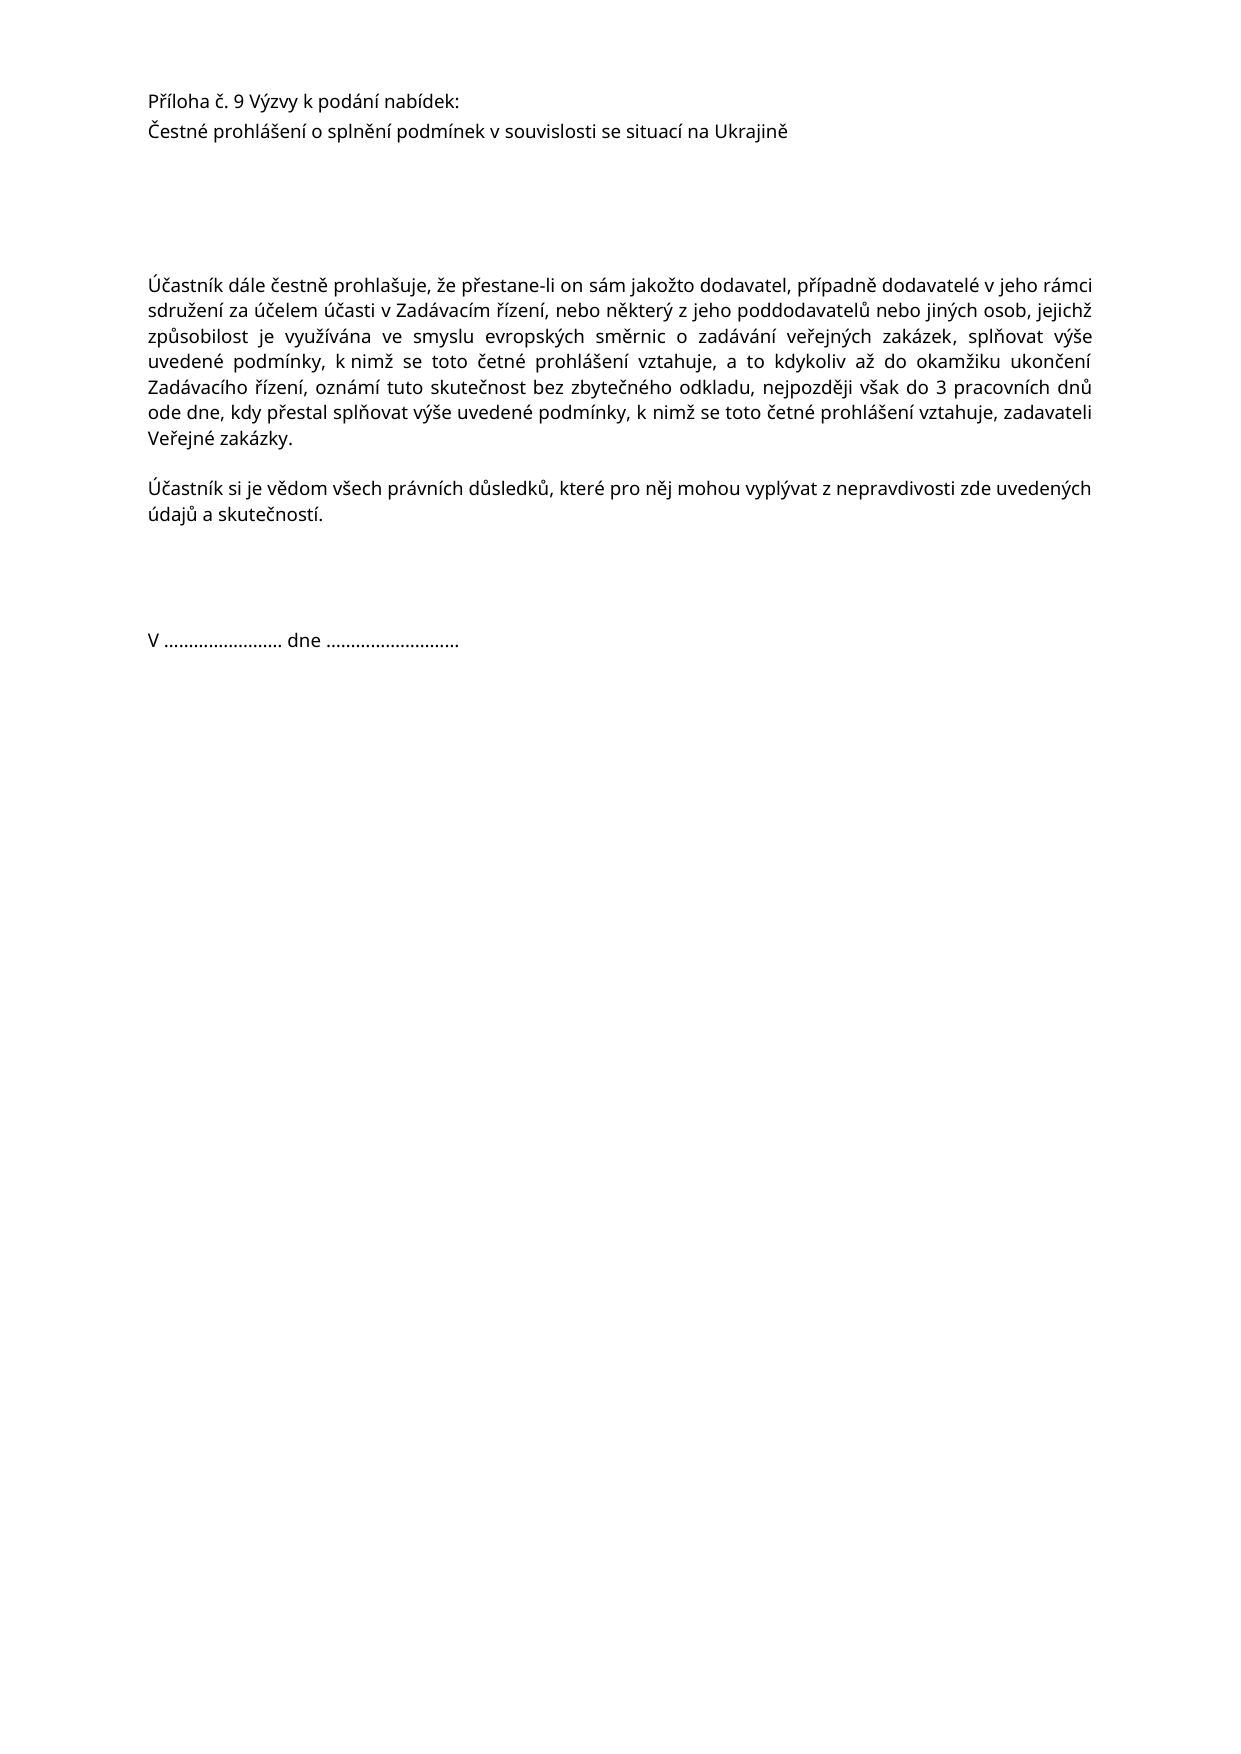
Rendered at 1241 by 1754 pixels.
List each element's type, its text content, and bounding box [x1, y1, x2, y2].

text Účastník si je vědom všech právních důsledků, které pro něj mohou vyplývat z nepravdivosti zde uvedených údajů a skutečností. [148, 476, 1093, 527]
text V …………………… dne ……………………… [148, 628, 1093, 653]
text Účastník dále čestně prohlašuje, že přestane-li on sám jakožto dodavatel, případně dodavatelé v jeho rámci sdružení za účelem účasti v Zadávacím řízení, nebo některý z jeho poddodavatelů nebo jiných osob, jejichž způsobilost je využívána ve smyslu evropských směrnic o zadávání veřejných zakázek, splňovat výše uvedené podmínky, k nimž se toto četné prohlášení vztahuje, a to kdykoliv až do okamžiku ukončení Zadávacího řízení, oznámí tuto skutečnost bez zbytečného odkladu, nejpozději však do 3 pracovních dnů ode dne, kdy přestal splňovat výše uvedené podmínky, k nimž se toto četné prohlášení vztahuje, zadavateli Veřejné zakázky. [148, 272, 1093, 451]
